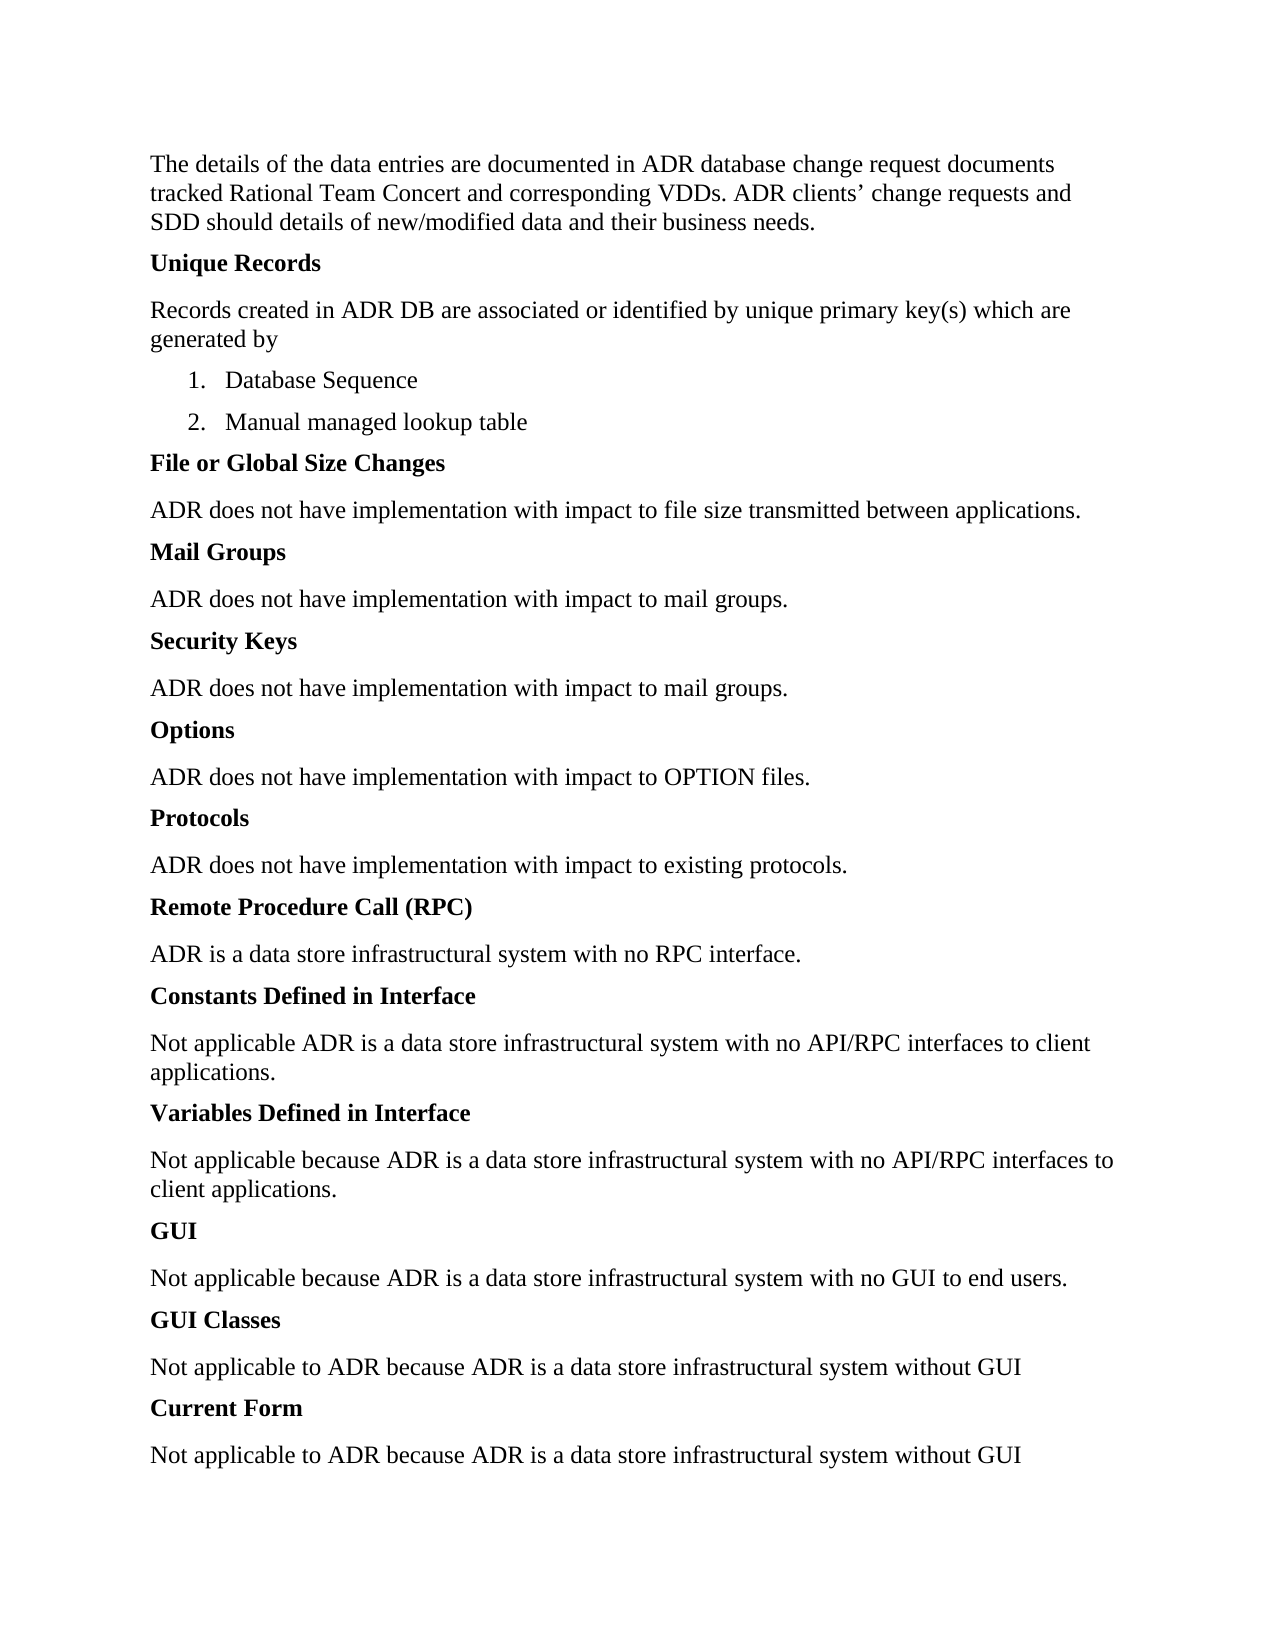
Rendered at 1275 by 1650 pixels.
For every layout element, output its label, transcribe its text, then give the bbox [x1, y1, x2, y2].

list Database Sequence [187, 365, 1137, 394]
text Not applicable because ADR is a data store infrastructural system with no GUI to end users. [150, 1263, 1137, 1292]
subtitle Remote Procedure Call (RPC) [150, 892, 1137, 921]
text ADR does not have implementation with impact to existing protocols. [150, 850, 1137, 879]
subtitle Options [150, 715, 1137, 743]
subtitle File or Global Size Changes [150, 448, 1137, 477]
text The details of the data entries are documented in ADR database change request documents tracked Rational Team Concert and corresponding VDDs. ADR clients’ change requests and SDD should details of new/modified data and their business needs. [150, 149, 1117, 235]
subtitle GUI Classes [150, 1305, 1137, 1333]
list Manual managed lookup table [187, 407, 1137, 435]
subtitle Constants Defined in Interface [150, 981, 1137, 1010]
text ADR does not have implementation with impact to file size transmitted between applications. [150, 495, 1137, 524]
text Not applicable because ADR is a data store infrastructural system with no API/RPC interfaces to client applications. [150, 1145, 1124, 1203]
subtitle Variables Defined in Interface [150, 1098, 1137, 1127]
subtitle Unique Records [150, 248, 1137, 277]
subtitle Mail Groups [150, 537, 1137, 566]
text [150, 1352, 1137, 1381]
text ADR is a data store infrastructural system with no RPC interface. [150, 939, 1137, 968]
subtitle Current Form [150, 1393, 1137, 1422]
subtitle GUI [150, 1216, 1137, 1245]
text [150, 1441, 1137, 1469]
subtitle Protocols [150, 803, 1137, 832]
text ADR does not have implementation with impact to mail groups. [150, 673, 1137, 702]
text Not applicable ADR is a data store infrastructural system with no API/RPC interfaces to client applications. [150, 1028, 1124, 1085]
text ADR does not have implementation with impact to OPTION files. [150, 762, 1137, 790]
subtitle Security Keys [150, 626, 1137, 655]
text Records created in ADR DB are associated or identified by unique primary key(s) which are generated by [150, 295, 1124, 353]
text ADR does not have implementation with impact to mail groups. [150, 584, 1137, 613]
